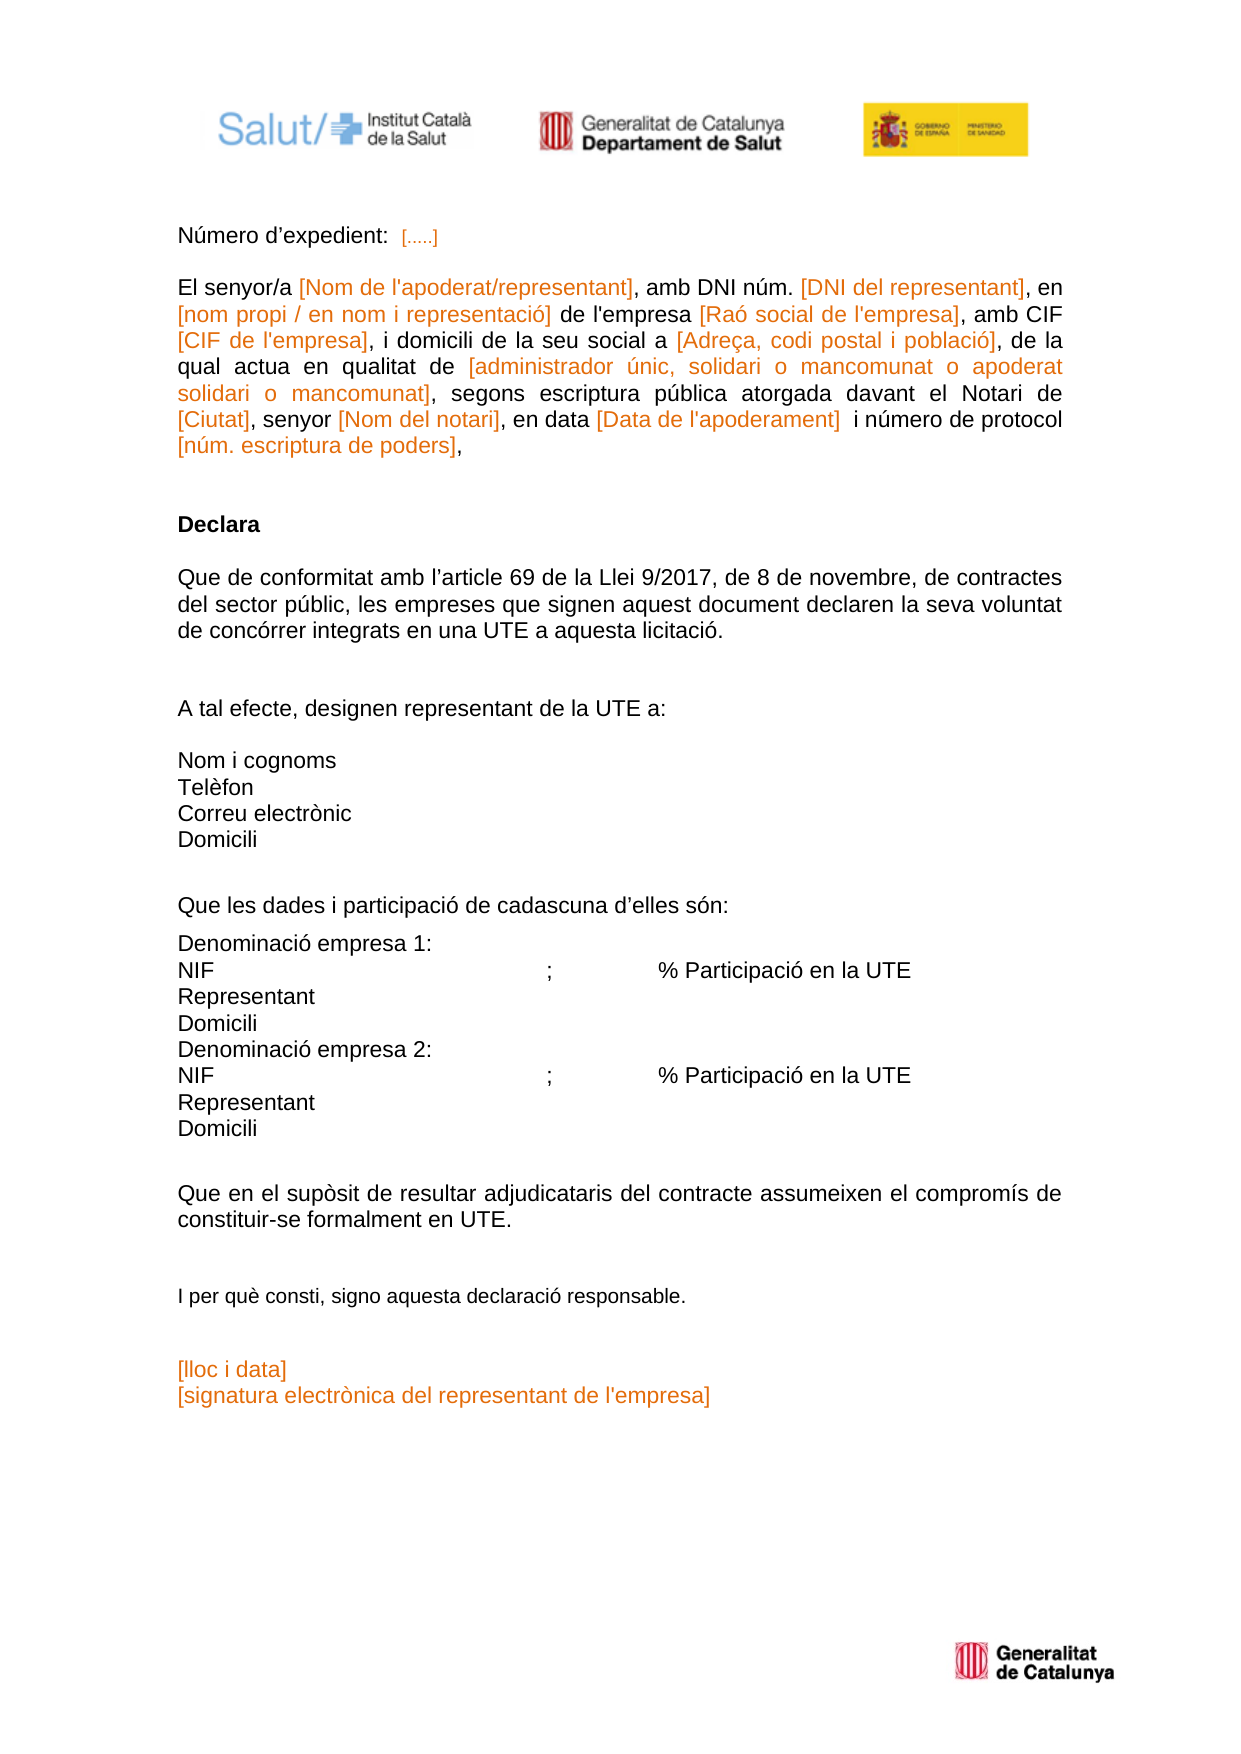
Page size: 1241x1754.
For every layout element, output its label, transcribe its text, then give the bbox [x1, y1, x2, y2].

text I per què consti, signo aquesta declaració responsable. [177, 1284, 1063, 1308]
text [lloc i data] [177, 1356, 1063, 1382]
text Que les dades i participació de cadascuna d’elles són: [177, 892, 1063, 918]
text NIF ; % Participació en la UTE [177, 957, 1063, 983]
text A tal efecte, designen representant de la UTE a: [177, 694, 1063, 721]
text El senyor/a [Nom de l'apoderat/representant], amb DNI núm. [DNI del representant], en [nom propi / en nom i representació] de l'empresa [Raó social de l'empresa], amb CIF [CIF de l'empresa], i domicili de la seu social a [Adreça, codi postal i població], de la qual actua en qualitat de [administrador únic, solidari o mancomunat o apoderat solidari o mancomunat], segons escriptura pública atorgada davant el Notari de [Ciutat], senyor [Nom del notari], en data [Data de l'apoderament] i número de protocol [núm. escriptura de poders], [177, 274, 1063, 459]
picture [177, 73, 1063, 183]
text Domicili [177, 826, 1063, 853]
text Que de conformitat amb l’article 69 de la Llei 9/2017, de 8 de novembre, de contractes del sector públic, les empreses que signen aquest document declaren la seva voluntat de concórrer integrats en una UTE a aquesta licitació. [177, 564, 1063, 643]
text NIF ; % Participació en la UTE [177, 1062, 1063, 1088]
text Representant [177, 983, 1063, 1009]
text Representant [177, 1088, 1063, 1115]
text Que en el supòsit de resultar adjudicataris del contracte assumeixen el compromís de constituir-se formalment en UTE. [177, 1180, 1063, 1233]
text Domicili [177, 1115, 1063, 1141]
picture [916, 1635, 1152, 1688]
text Declara [177, 511, 1063, 538]
text Telèfon [177, 774, 1063, 800]
text Correu electrònic [177, 800, 1063, 826]
text Nom i cognoms [177, 747, 1063, 774]
text Denominació empresa 1: [177, 930, 1063, 957]
text Domicili [177, 1009, 1063, 1036]
text [signatura electrònica del representant de l'empresa] [177, 1382, 1063, 1409]
text Número d’expedient: [.....] [177, 222, 1063, 248]
text Denominació empresa 2: [177, 1036, 1063, 1062]
